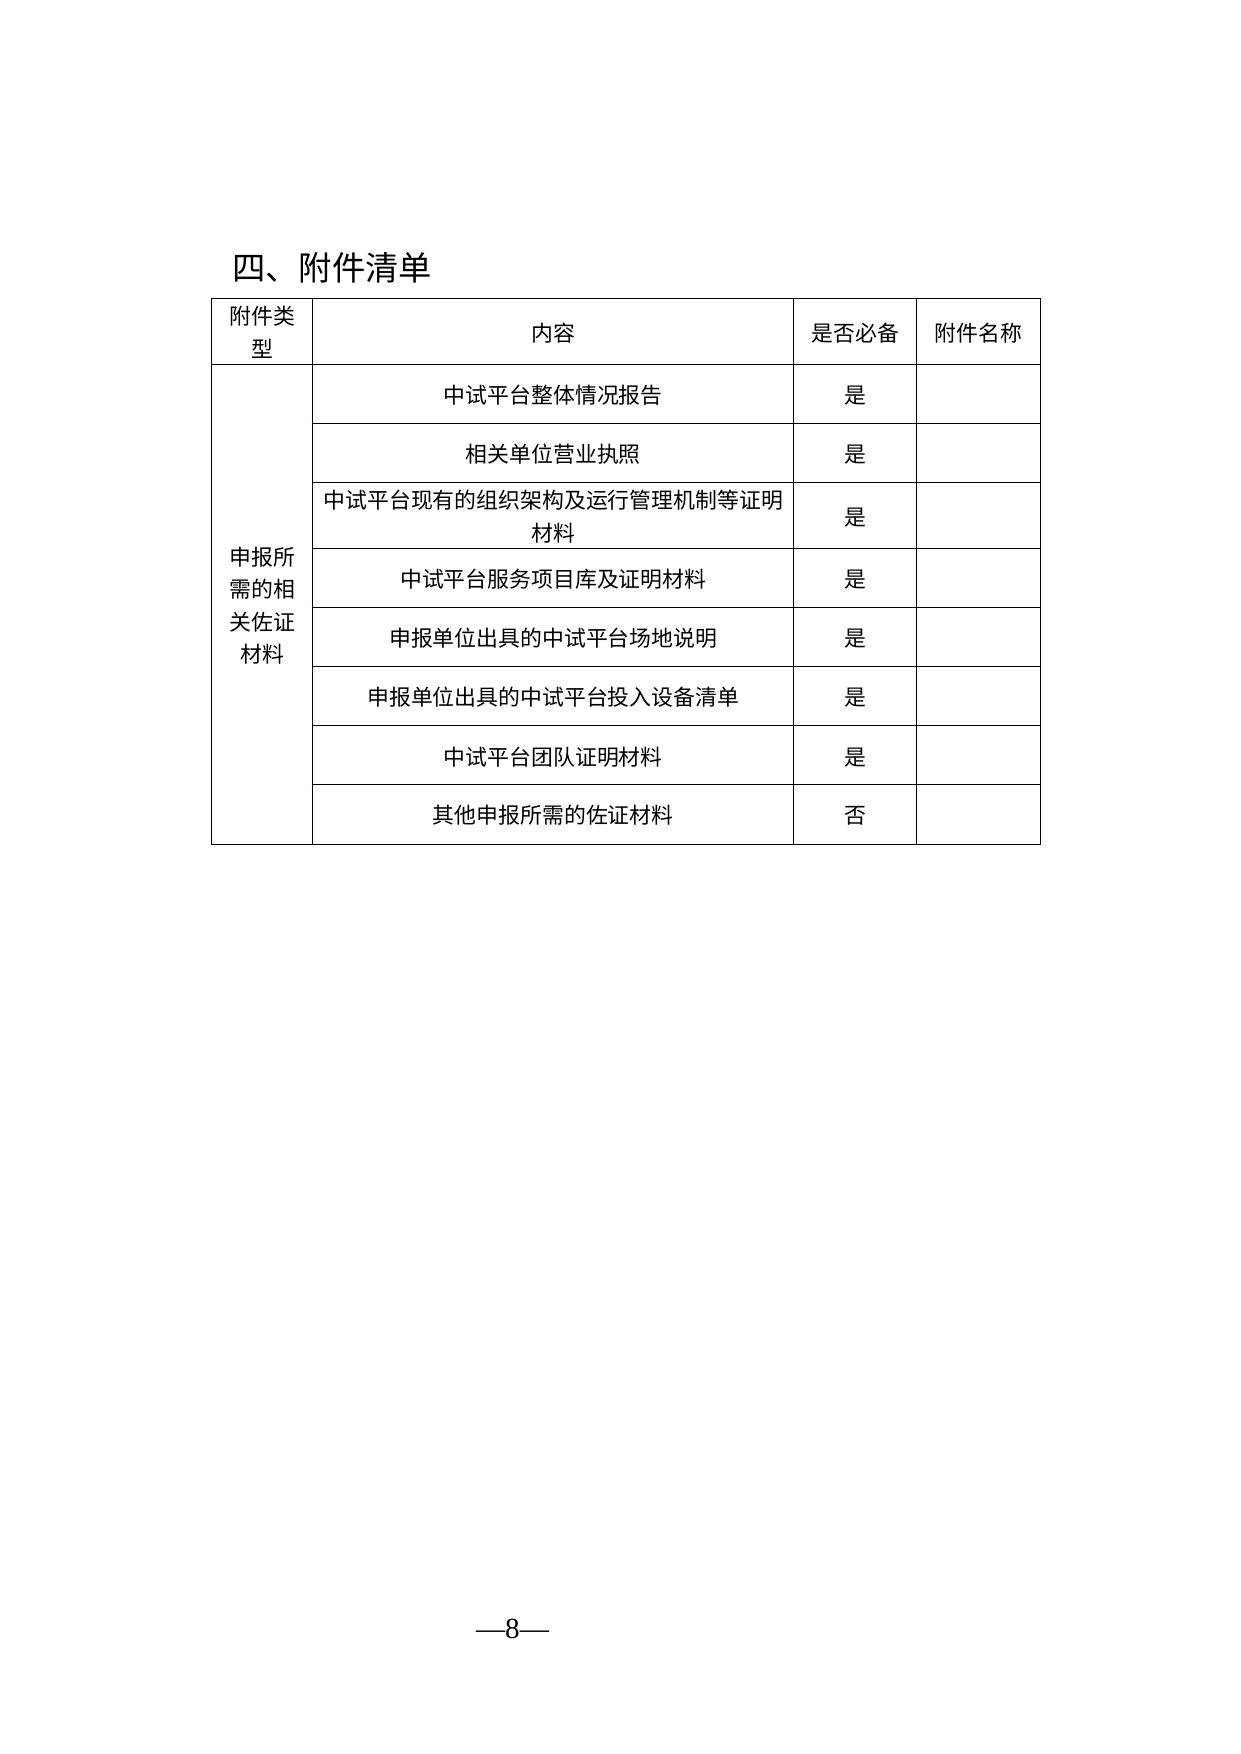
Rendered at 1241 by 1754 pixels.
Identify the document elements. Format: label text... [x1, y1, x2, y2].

table_cell 中试平台服务项目库及证明材料 [313, 549, 793, 607]
table_header 附件类型 [212, 299, 312, 364]
table_cell [917, 424, 1040, 482]
table_cell 否 [794, 785, 916, 843]
table_cell [917, 549, 1040, 607]
table_header 附件名称 [917, 299, 1040, 364]
table_cell 是 [794, 424, 916, 482]
table_cell [917, 483, 1040, 548]
text 四、附件清单 [165, 233, 1087, 298]
table_header 内容 [313, 299, 793, 364]
table_cell 中试平台整体情况报告 [313, 365, 793, 423]
table_cell [917, 608, 1040, 666]
table_cell 申报所需的相关佐证材料 [212, 365, 312, 843]
table_cell 是 [794, 608, 916, 666]
table_cell 是 [794, 549, 916, 607]
table_cell 申报单位出具的中试平台投入设备清单 [313, 667, 793, 725]
table_cell 中试平台团队证明材料 [313, 726, 793, 784]
table_cell 是 [794, 726, 916, 784]
table_cell 是 [794, 365, 916, 423]
table_cell [917, 785, 1040, 843]
table_cell 中试平台现有的组织架构及运行管理机制等证明材料 [313, 483, 793, 548]
table_cell 申报单位出具的中试平台场地说明 [313, 608, 793, 666]
table_cell 相关单位营业执照 [313, 424, 793, 482]
table_cell [917, 726, 1040, 784]
table_cell 是 [794, 667, 916, 725]
table_header 是否必备 [794, 299, 916, 364]
table_cell [917, 667, 1040, 725]
table_cell 其他申报所需的佐证材料 [313, 785, 793, 843]
table_cell 是 [794, 483, 916, 548]
table_cell [917, 365, 1040, 423]
